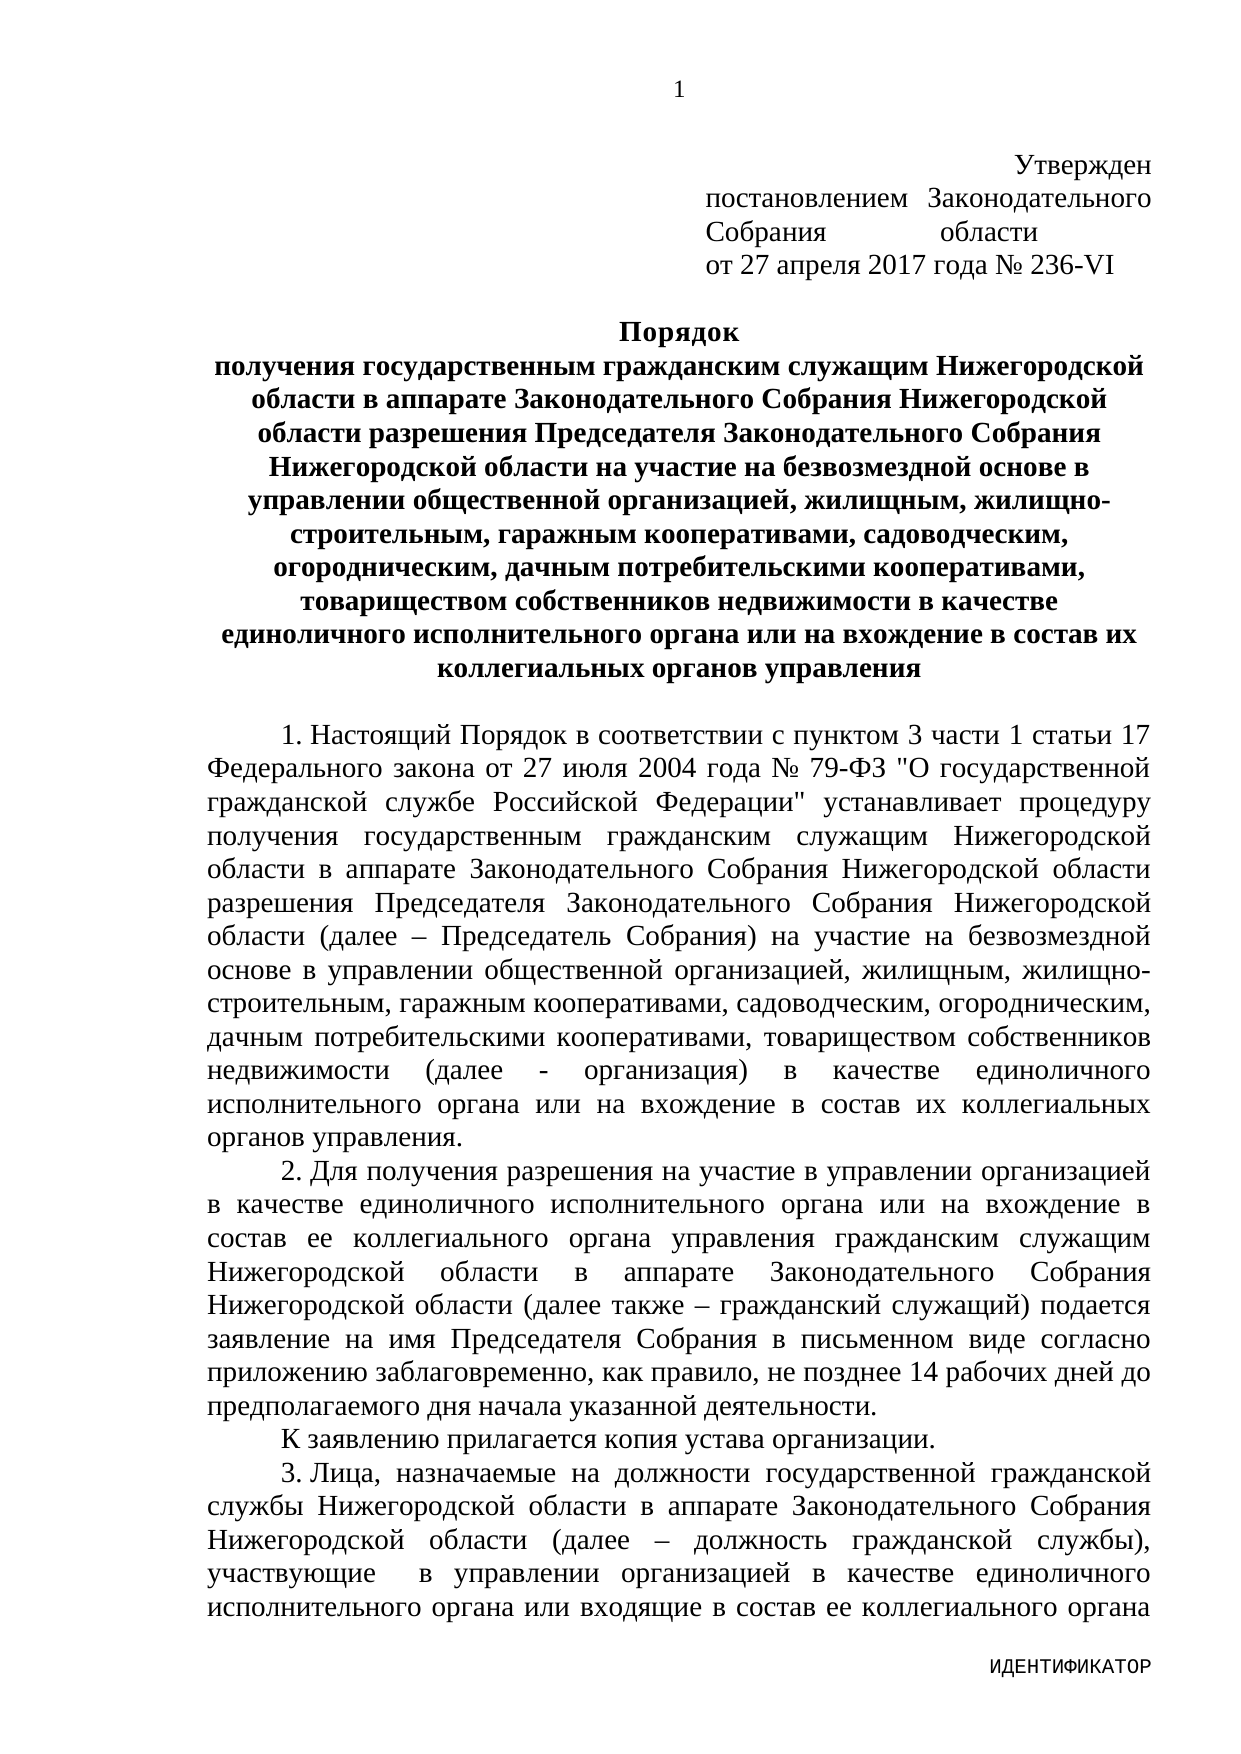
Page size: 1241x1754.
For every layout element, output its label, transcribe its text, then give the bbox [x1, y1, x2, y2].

text получения государственным гражданским служащим Нижегородской области в аппарате Законодательного Собрания Нижегородской области разрешения Председателя Законодательного Собрания Нижегородской области на участие на безвозмездной основе в управлении общественной организацией, жилищным, жилищно-строительным, гаражным кооперативами, садоводческим, огородническим, дачным потребительскими кооперативами, товариществом собственников недвижимости в качестве единоличного исполнительного органа или на вхождение в состав их коллегиальных органов управления [207, 348, 1152, 683]
text Порядок [207, 314, 1152, 348]
text 2. Для получения разрешения на участие в управлении организацией в качестве единоличного исполнительного органа или на вхождение в состав ее коллегиального органа управления гражданским служащим Нижегородской области в аппарате Законодательного Собрания Нижегородской области (далее также – гражданский служащий) подается заявление на имя Председателя Собрания в письменном виде согласно приложению заблаговременно, как правило, не позднее 14 рабочих дней до предполагаемого дня начала указанной деятельности. [207, 1153, 1152, 1421]
text К заявлению прилагается копия устава организации. [207, 1421, 1152, 1455]
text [207, 1455, 1152, 1623]
table_header Утвержден постановлением Законодательного Собрания области от 27 апреля 2017 года № 236-VI [694, 147, 1163, 281]
text 1. Настоящий Порядок в соответствии с пунктом 3 части 1 статьи 17 Федерального закона от 27 июля 2004 года № 79-ФЗ "О государственной гражданской службе Российской Федерации" устанавливает процедуру получения государственным гражданским служащим Нижегородской области в аппарате Законодательного Собрания Нижегородской области разрешения Председателя Законодательного Собрания Нижегородской области (далее – Председатель Собрания) на участие на безвозмездной основе в управлении общественной организацией, жилищным, жилищно-строительным, гаражным кооперативами, садоводческим, огородническим, дачным потребительскими кооперативами, товариществом собственников недвижимости (далее - организация) в качестве единоличного исполнительного органа или на вхождение в состав их коллегиальных органов управления. [207, 717, 1152, 1153]
